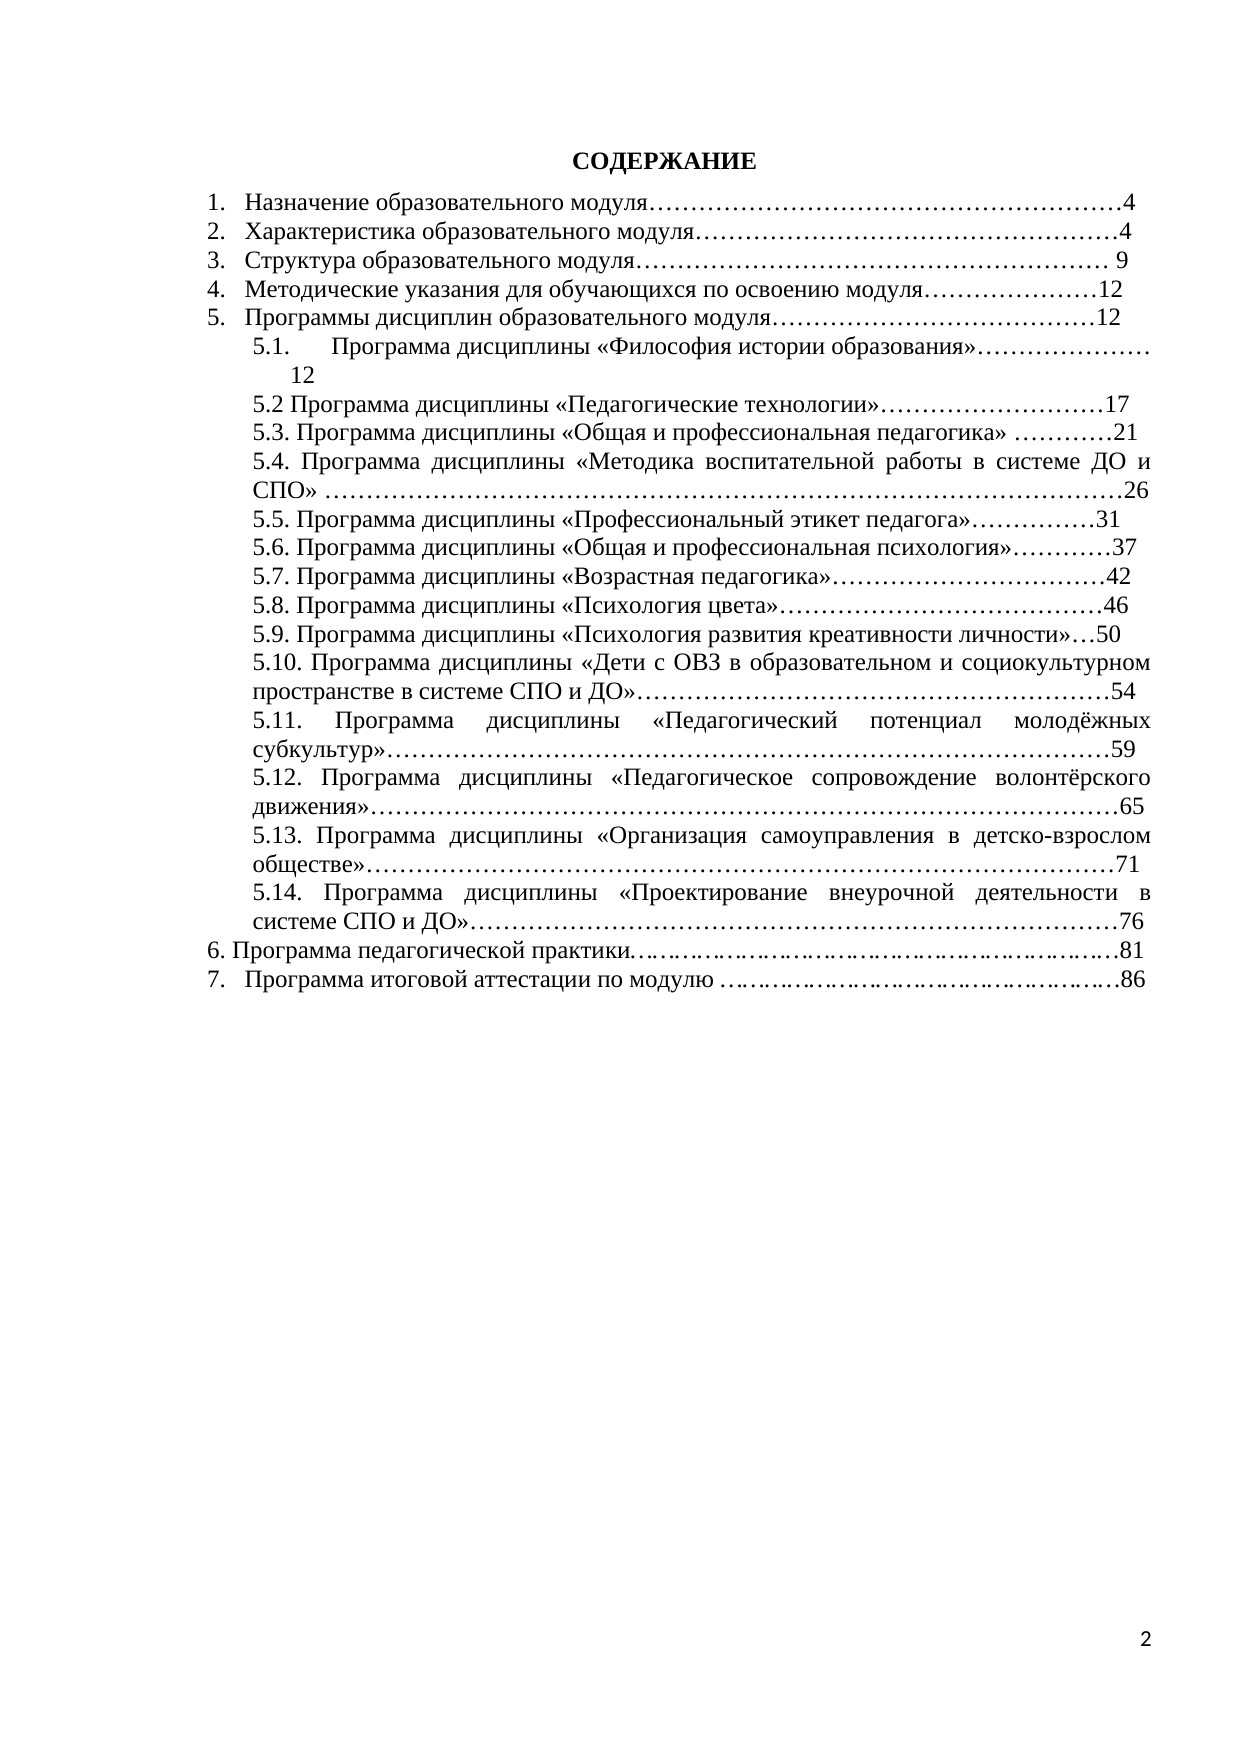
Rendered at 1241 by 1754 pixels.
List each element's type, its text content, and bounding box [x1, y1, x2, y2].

list Назначение образовательного модуля…………………………………………………4 [207, 187, 1152, 216]
text 6. Программа педагогической практики…………………………………………………………81 [177, 935, 1152, 964]
text 5.4. Программа дисциплины «Методика воспитательной работы в системе ДО и СПО» ……………………………………………………………………………………26 [252, 446, 1152, 504]
list Программы дисциплин образовательного модуля…………………………………12 [207, 302, 1152, 331]
list Характеристика образовательного модуля……………………………………………4 [207, 216, 1152, 245]
text 5.8. Программа дисциплины «Психология цвета»…………………………………46 [252, 590, 1152, 619]
list Программа итоговой аттестации по модулю ………………………………………………86 [207, 964, 1152, 992]
text 5.7. Программа дисциплины «Возрастная педагогика»……………………………42 [252, 561, 1152, 590]
list Структура образовательного модуля………………………………………………… 9 [207, 245, 1152, 274]
text 5.6. Программа дисциплины «Общая и профессиональная психология»…………37 [252, 532, 1152, 561]
text 5.9. Программа дисциплины «Психология развития креативности личности»…50 [252, 619, 1152, 647]
text 5.11. Программа дисциплины «Педагогический потенциал молодёжных субкультур»……………………………………………………………………………59 [252, 705, 1152, 762]
text 5.13. Программа дисциплины «Организация самоуправления в детско-взрослом обществе»………………………………………………………………………………71 [252, 820, 1152, 877]
text 5.12. Программа дисциплины «Педагогическое сопровождение волонтёрского движения»………………………………………………………………………………65 [252, 762, 1152, 820]
list Методические указания для обучающихся по освоению модуля…………………12 [207, 274, 1152, 302]
text 5.10. Программа дисциплины «Дети с ОВЗ в образовательном и социокультурном пространстве в системе СПО и ДО»…………………………………………………54 [252, 647, 1152, 705]
text 5.2 Программа дисциплины «Педагогические технологии»………………………17 [252, 389, 1152, 417]
text 5.3. Программа дисциплины «Общая и профессиональная педагогика» …………21 [252, 417, 1152, 446]
list Программа дисциплины «Философия истории образования»…………………12 [252, 331, 1152, 389]
text 5.5. Программа дисциплины «Профессиональный этикет педагога»……………31 [252, 504, 1152, 532]
text Содержание [177, 146, 1152, 175]
text 5.14. Программа дисциплины «Проектирование внеурочной деятельности в системе СПО и ДО»……………………………………………………………………76 [252, 877, 1152, 935]
